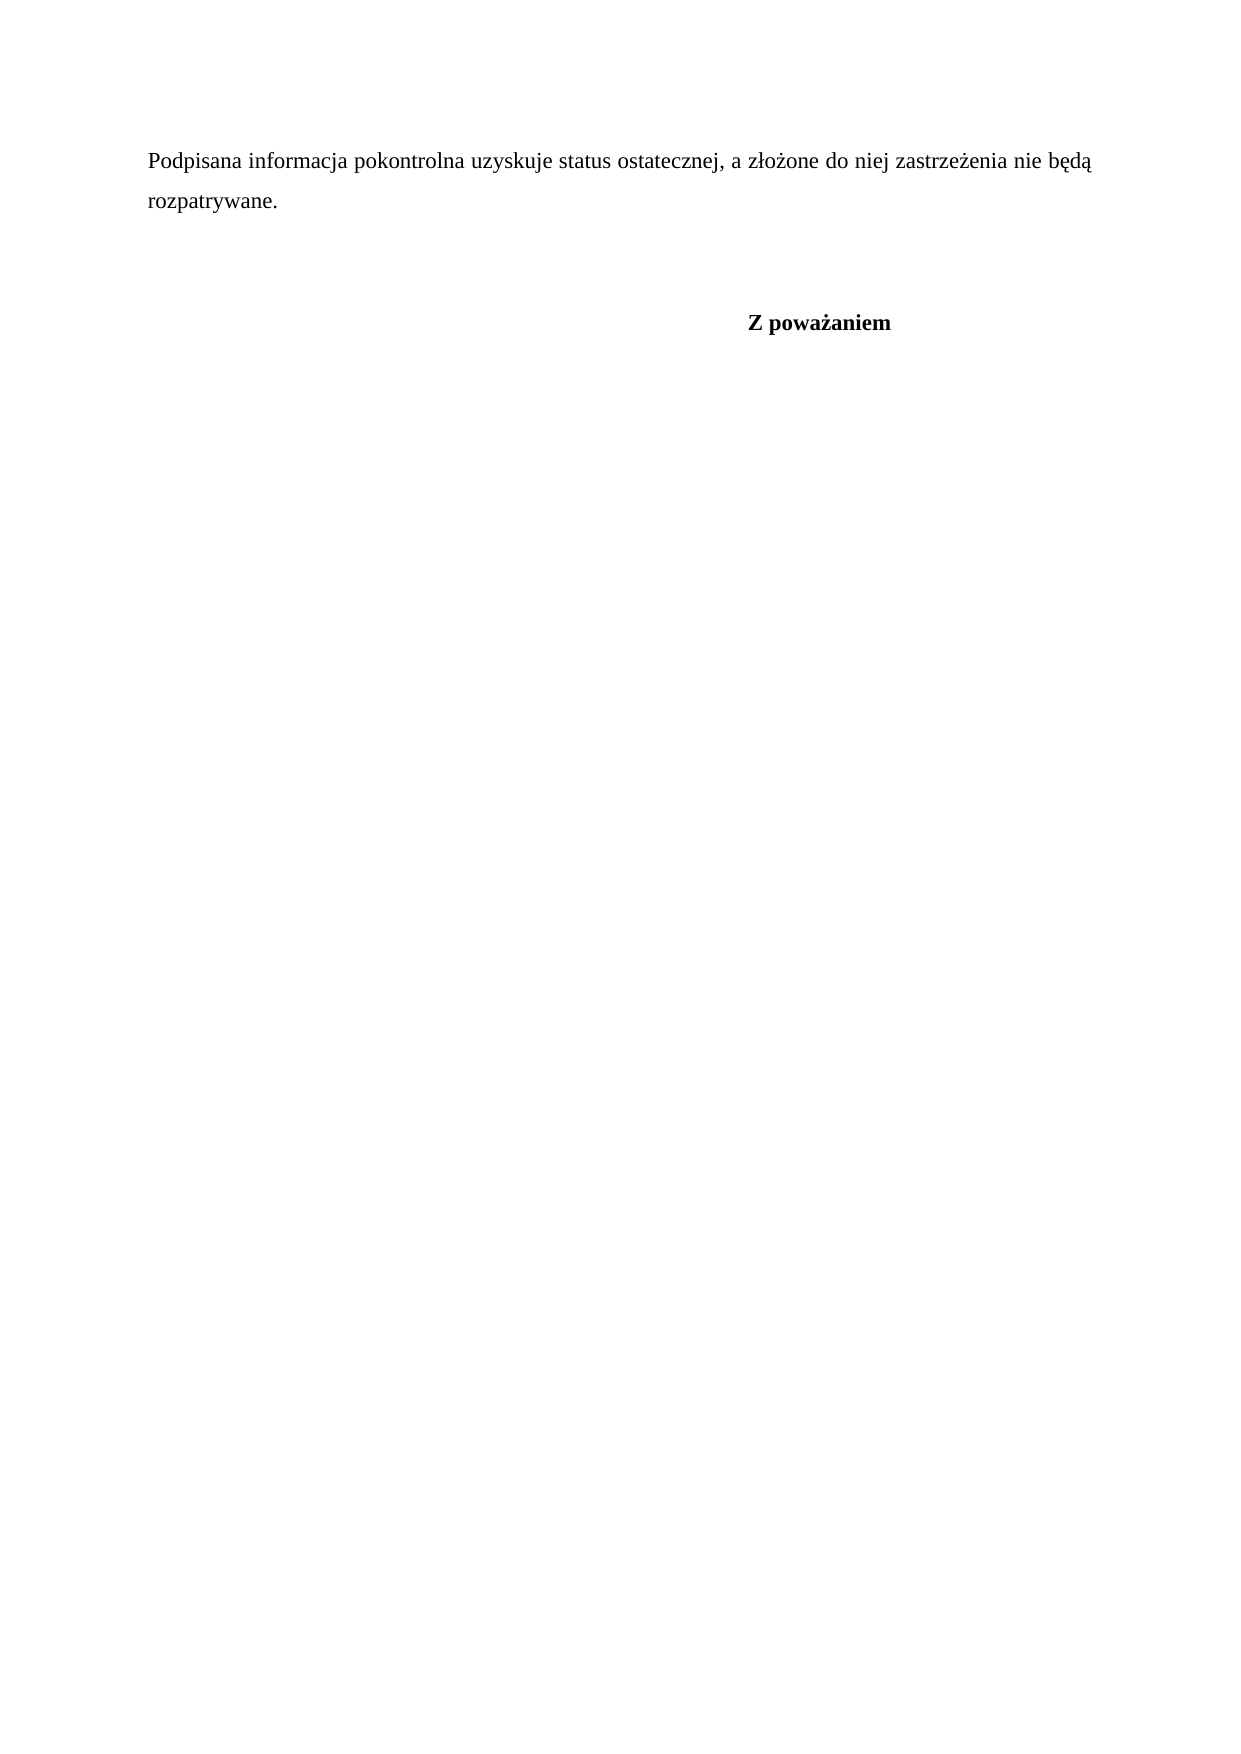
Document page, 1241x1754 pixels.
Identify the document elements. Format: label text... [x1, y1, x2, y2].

text Podpisana informacja pokontrolna uzyskuje status ostatecznej, a złożone do niej zastrzeżenia nie będą rozpatrywane. [148, 148, 1093, 213]
text Z poważaniem [269, 309, 1093, 336]
